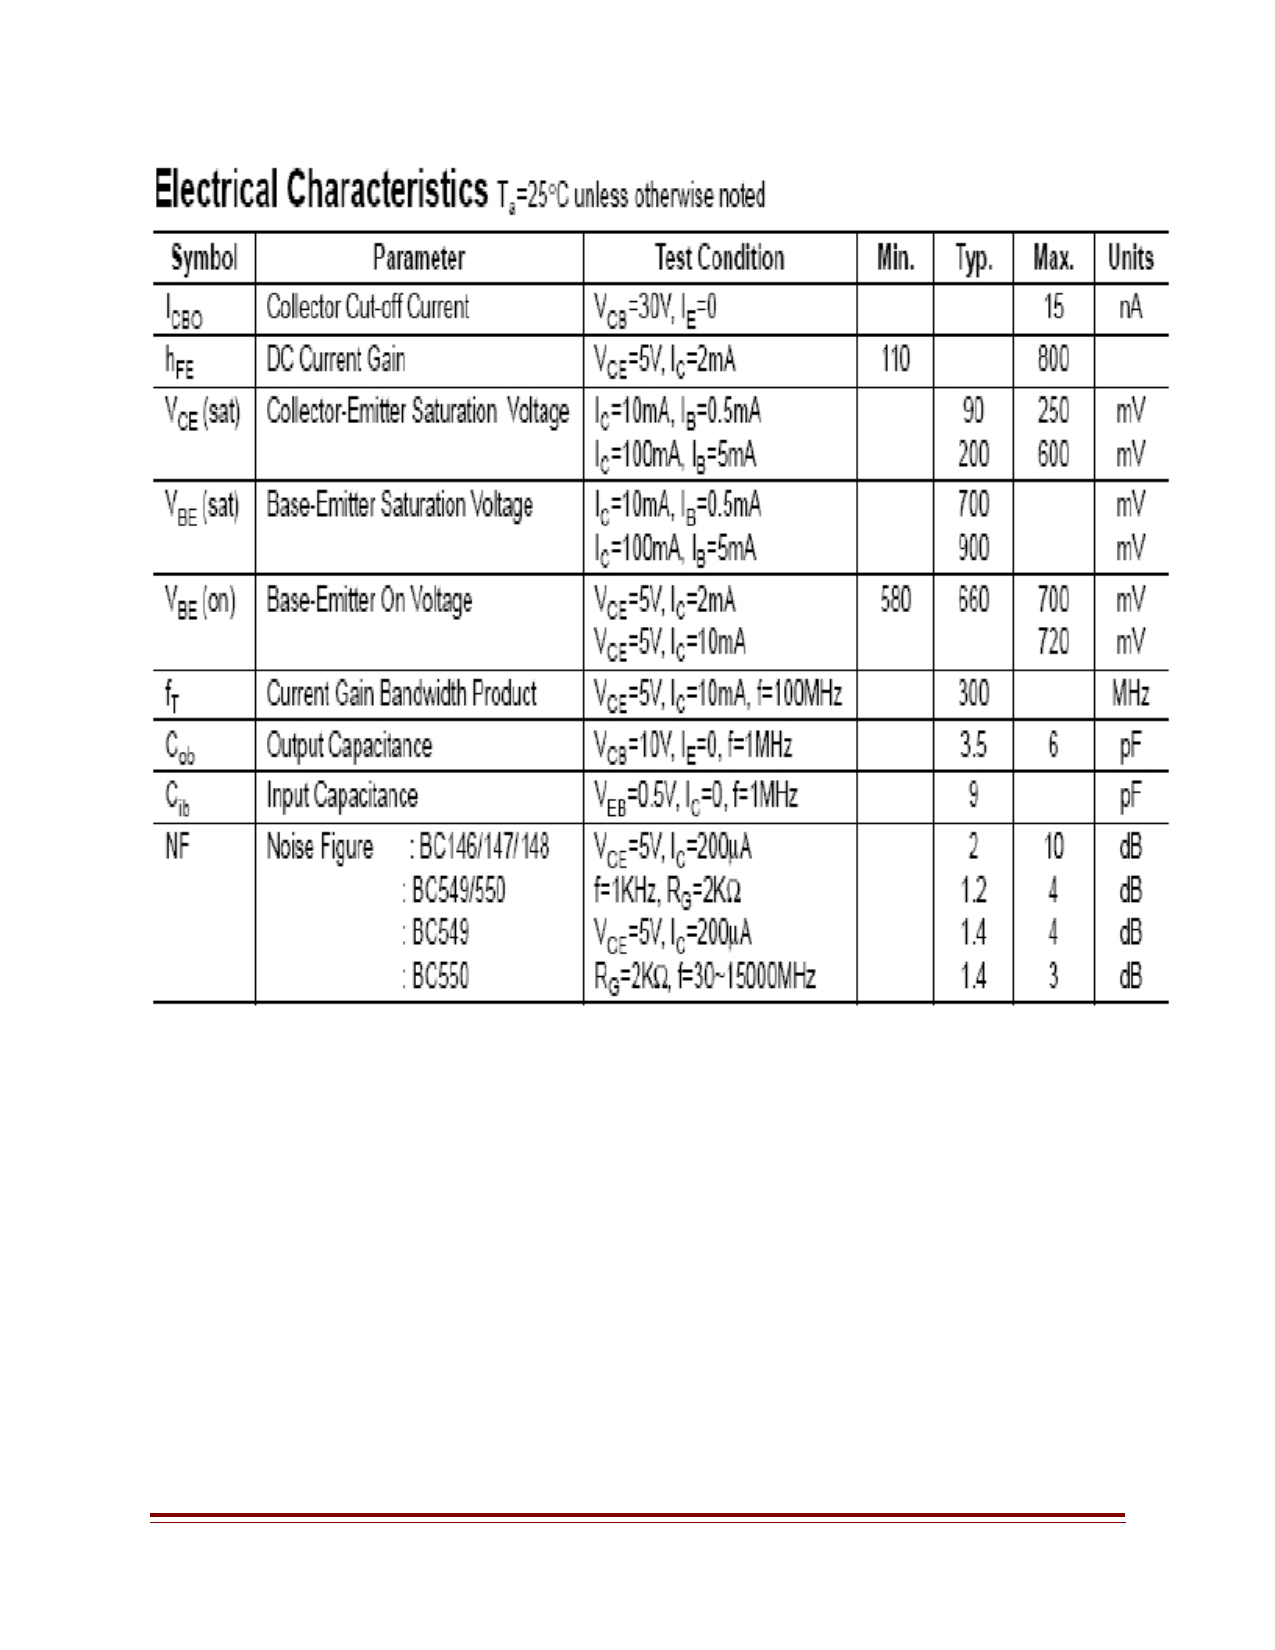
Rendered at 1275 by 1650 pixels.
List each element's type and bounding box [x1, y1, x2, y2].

picture [141, 148, 1180, 1026]
